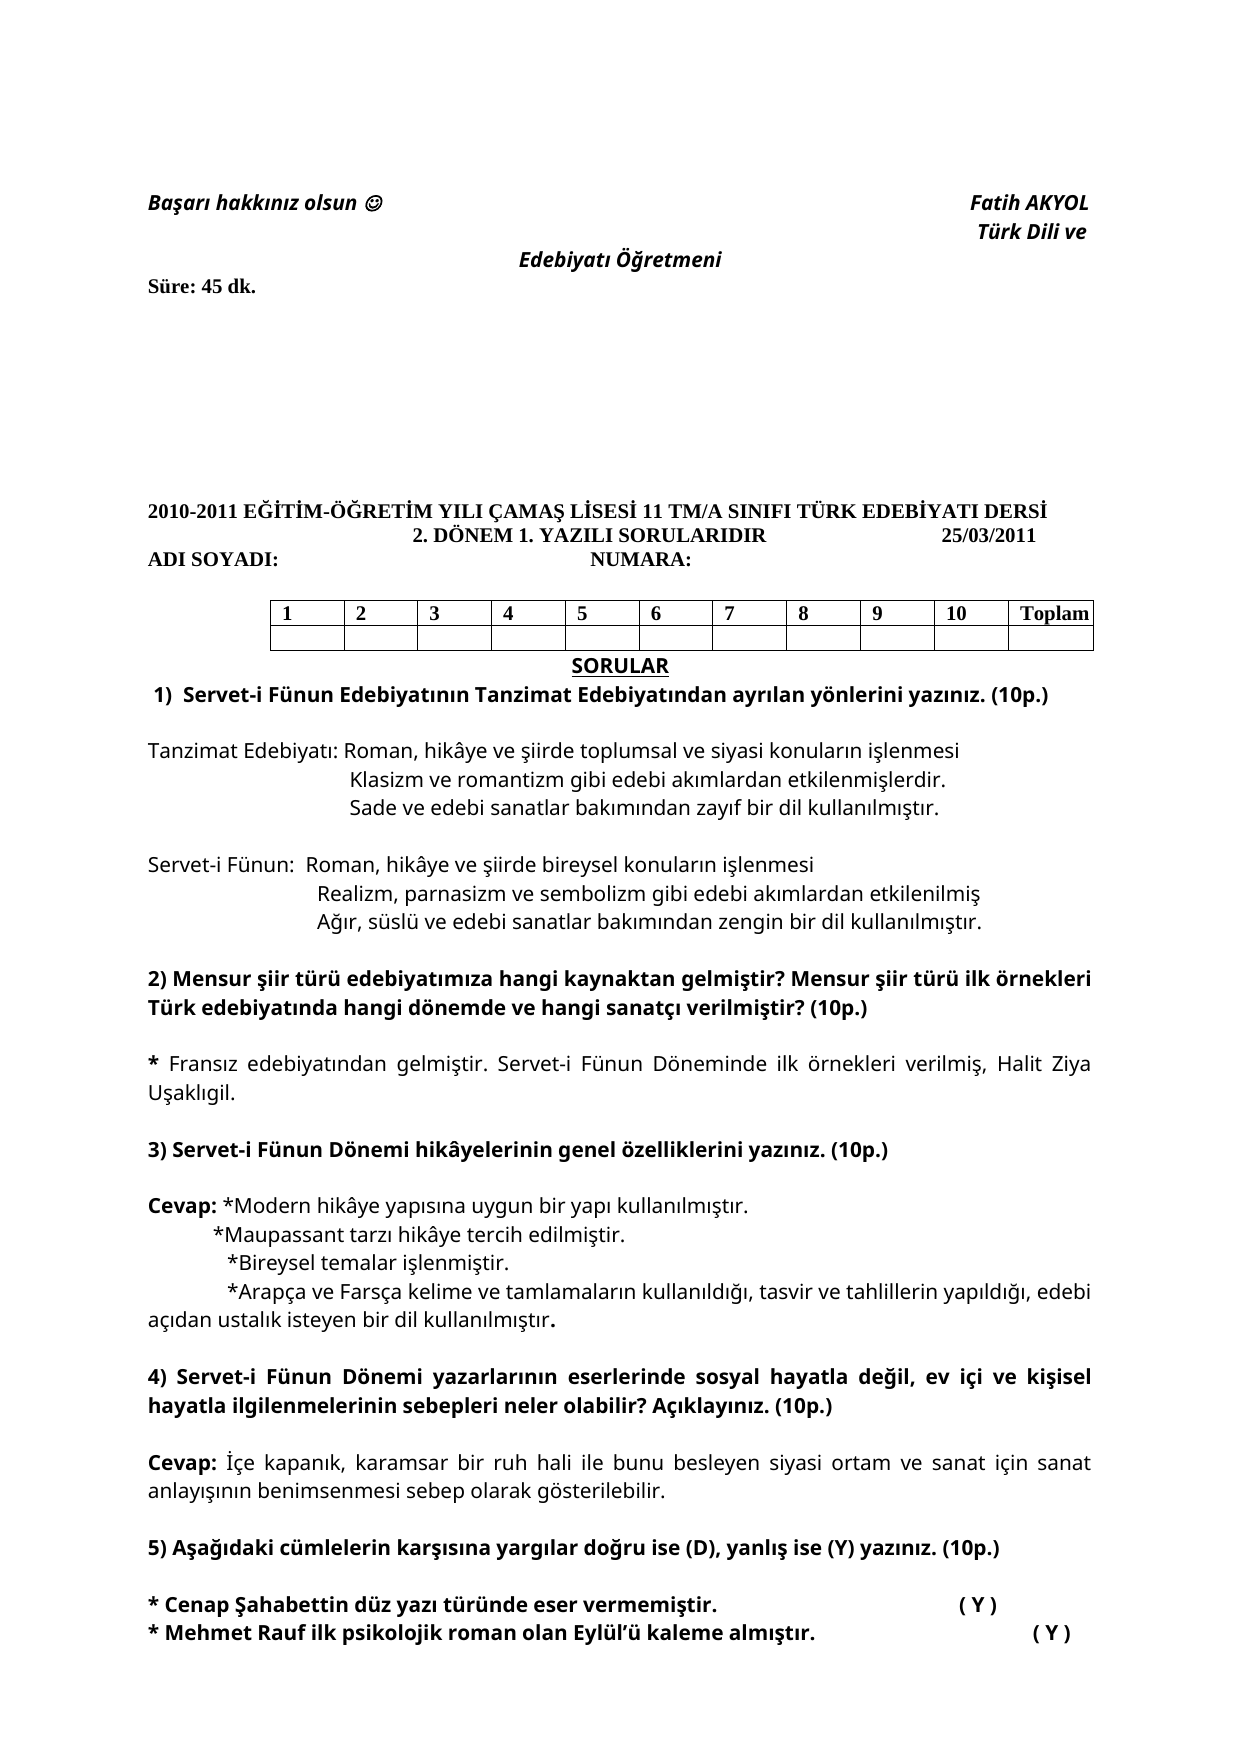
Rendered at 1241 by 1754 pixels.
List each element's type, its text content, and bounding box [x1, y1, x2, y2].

table_cell [1009, 626, 1093, 650]
table_header 7 [713, 601, 786, 625]
subtitle Türk Dili ve Edebiyatı Öğretmeni [148, 217, 1093, 274]
table_header 5 [566, 601, 639, 625]
text Cevap: İçe kapanık, karamsar bir ruh hali ile bunu besleyen siyasi ortam ve sanat için sanat anlayışının benimsenmesi sebep olarak gösterilebilir. [148, 1448, 1093, 1504]
text 2010-2011 EĞİTİM-ÖĞRETİM YILI ÇAMAŞ LİSESİ 11 TM/A SINIFI TÜRK EDEBİYATI DERSİ [148, 499, 1093, 523]
table_cell [935, 626, 1008, 650]
text Sade ve edebi sanatlar bakımından zayıf bir dil kullanılmıştır. [148, 793, 1093, 822]
table_cell [713, 626, 786, 650]
text 2) Mensur şiir türü edebiyatımıza hangi kaynaktan gelmiştir? Mensur şiir türü ilk örnekleri Türk edebiyatında hangi dönemde ve hangi sanatçı verilmiştir? (10p.) [148, 964, 1093, 1021]
text Realizm, parnasizm ve sembolizm gibi edebi akımlardan etkilenilmiş [148, 879, 1093, 907]
text Tanzimat Edebiyatı: Roman, hikâye ve şiirde toplumsal ve siyasi konuların işlenmesi [148, 737, 1093, 765]
table_cell [345, 626, 417, 650]
table_cell [271, 626, 344, 650]
table_header 6 [640, 601, 712, 625]
text Süre: 45 dk. [148, 274, 1093, 298]
text *Maupassant tarzı hikâye tercih edilmiştir. [148, 1220, 1093, 1248]
table_header 2 [345, 601, 417, 625]
text * Mehmet Rauf ilk psikolojik roman olan Eylül’ü kaleme almıştır. ( Y ) [148, 1618, 1093, 1647]
table_header 3 [418, 601, 491, 625]
text 5) Aşağıdaki cümlelerin karşısına yargılar doğru ise (D), yanlış ise (Y) yazınız. (10p.) [148, 1533, 1093, 1561]
table_cell [418, 626, 491, 650]
text * Cenap Şahabettin düz yazı türünde eser vermemiştir. ( Y ) [148, 1590, 1093, 1618]
text * Fransız edebiyatından gelmiştir. Servet-i Fünun Döneminde ilk örnekleri verilmiş, Halit Ziya Uşaklıgil. [148, 1049, 1093, 1106]
text Servet-i Fünun: Roman, hikâye ve şiirde bireysel konuların işlenmesi [148, 850, 1093, 879]
text Klasizm ve romantizm gibi edebi akımlardan etkilenmişlerdir. [148, 765, 1093, 793]
table_header 1 [271, 601, 344, 625]
table_cell [566, 626, 639, 650]
text 2. DÖNEM 1. YAZILI SORULARIDIR 25/03/2011 [148, 523, 1093, 547]
text 3) Servet-i Fünun Dönemi hikâyelerinin genel özelliklerini yazınız. (10p.) [148, 1135, 1093, 1163]
table_header Toplam t [1009, 601, 1093, 625]
table_header 10 [935, 601, 1008, 625]
text *Bireysel temalar işlenmiştir. [148, 1248, 1093, 1277]
table_header 9 [861, 601, 934, 625]
table_cell [787, 626, 860, 650]
text 4) Servet-i Fünun Dönemi yazarlarının eserlerinde sosyal hayatla değil, ev içi ve kişisel hayatla ilgilenmelerinin sebepleri neler olabilir? Açıklayınız. (10p.) [148, 1362, 1093, 1419]
table_cell [492, 626, 565, 650]
text Cevap: *Modern hikâye yapısına uygun bir yapı kullanılmıştır. [148, 1192, 1093, 1220]
table_cell [861, 626, 934, 650]
text Ağır, süslü ve edebi sanatlar bakımından zengin bir dil kullanılmıştır. [148, 907, 1093, 936]
table_header 8 [787, 601, 860, 625]
text ADI SOYADI: NUMARA: [148, 547, 1093, 571]
table_header 4 [492, 601, 565, 625]
text *Arapça ve Farsça kelime ve tamlamaların kullanıldığı, tasvir ve tahlillerin yapıldığı, edebi açıdan ustalık isteyen bir dil kullanılmıştır. [148, 1277, 1093, 1334]
table_cell [640, 626, 712, 650]
text SORULAR [148, 651, 1093, 680]
text 1) Servet-i Fünun Edebiyatının Tanzimat Edebiyatından ayrılan yönlerini yazınız. (10p.) [148, 680, 1093, 708]
subtitle Başarı hakkınız olsun Fatih AKYOL [148, 188, 1093, 217]
